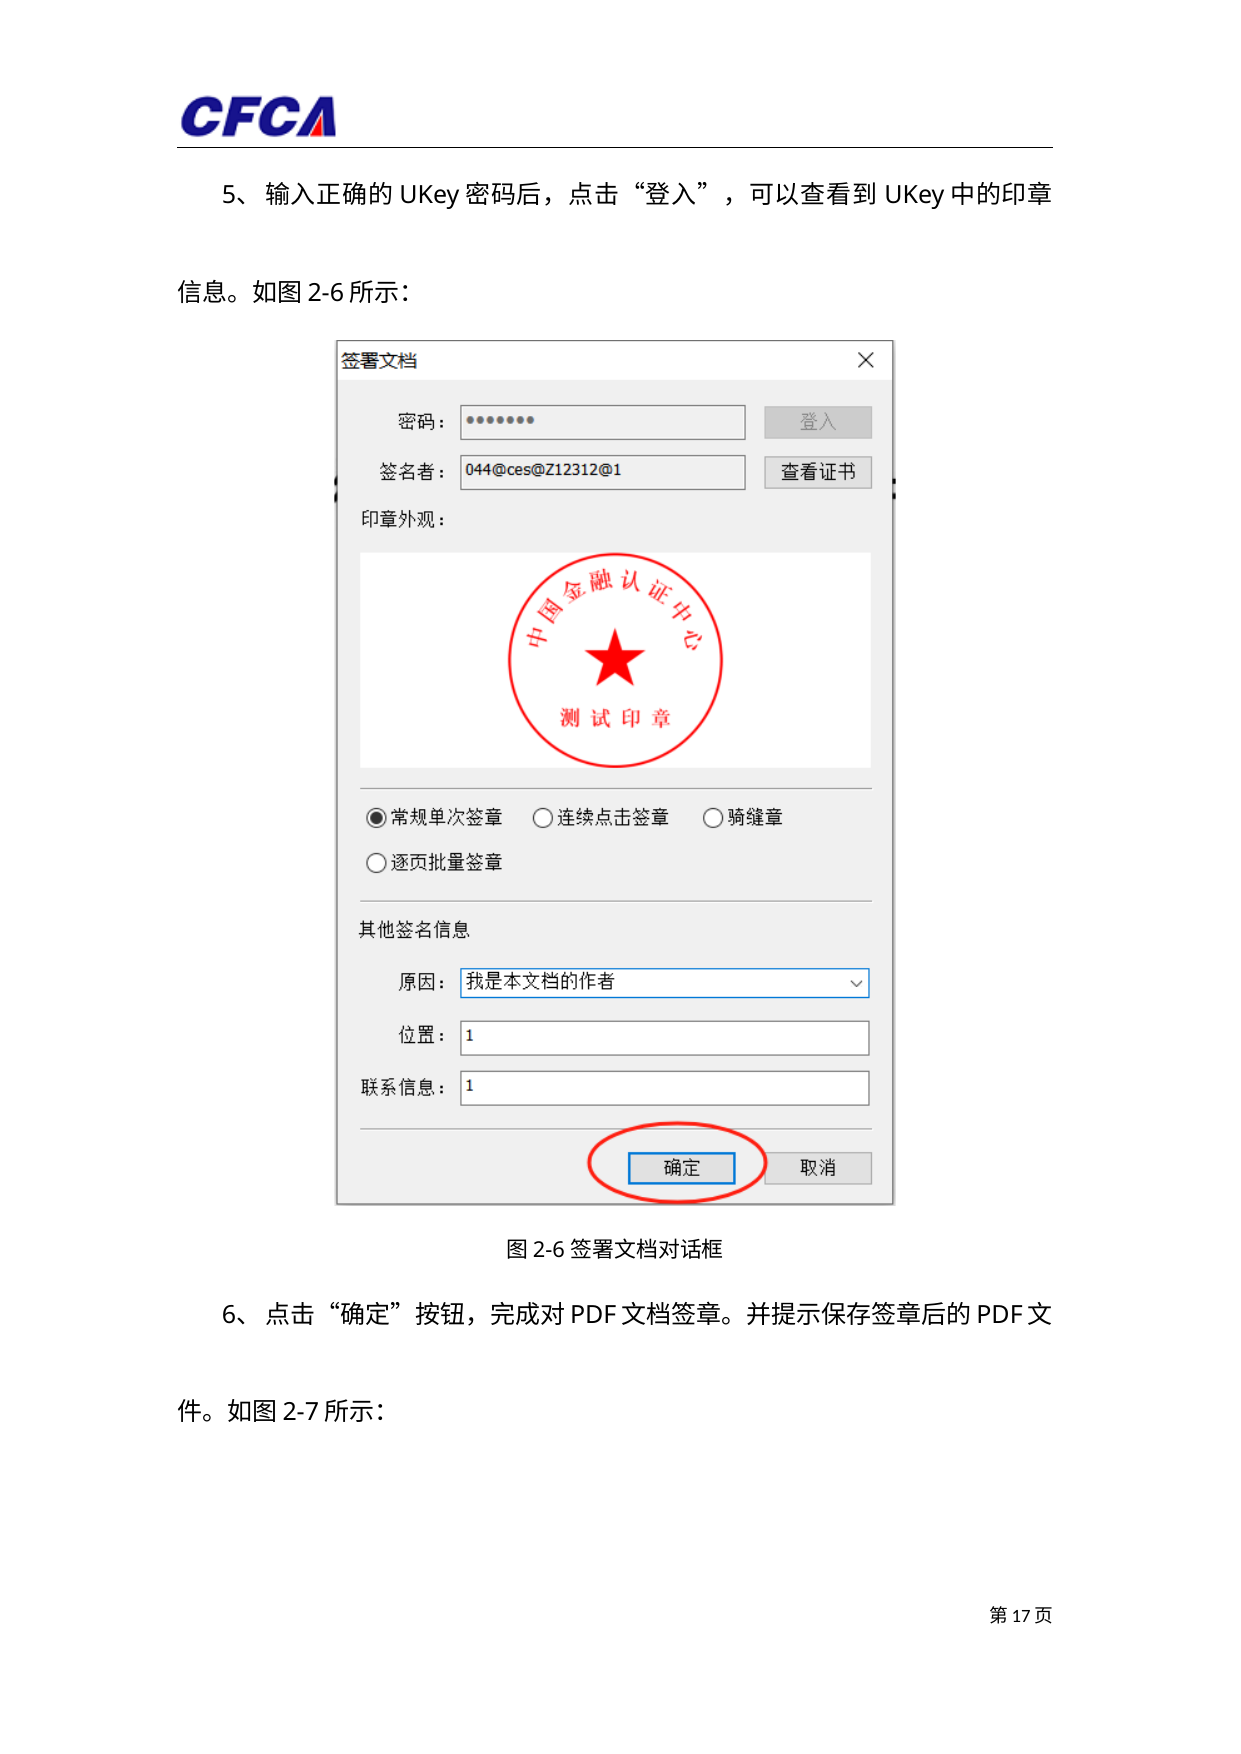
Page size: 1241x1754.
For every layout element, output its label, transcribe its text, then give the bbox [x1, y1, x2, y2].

list 输入正确的UKey密码后，点击“登入”，可以查看到UKey中的印章信息。如图2-6所示： [177, 160, 1053, 323]
picture [334, 340, 896, 1206]
list 点击“确定”按钮，完成对PDF文档签章。并提示保存签章后的PDF文件。如图2-7所示： [177, 1280, 1053, 1442]
text 图2-6 签署文档对话框 [177, 1232, 1053, 1264]
picture [177, 88, 342, 145]
